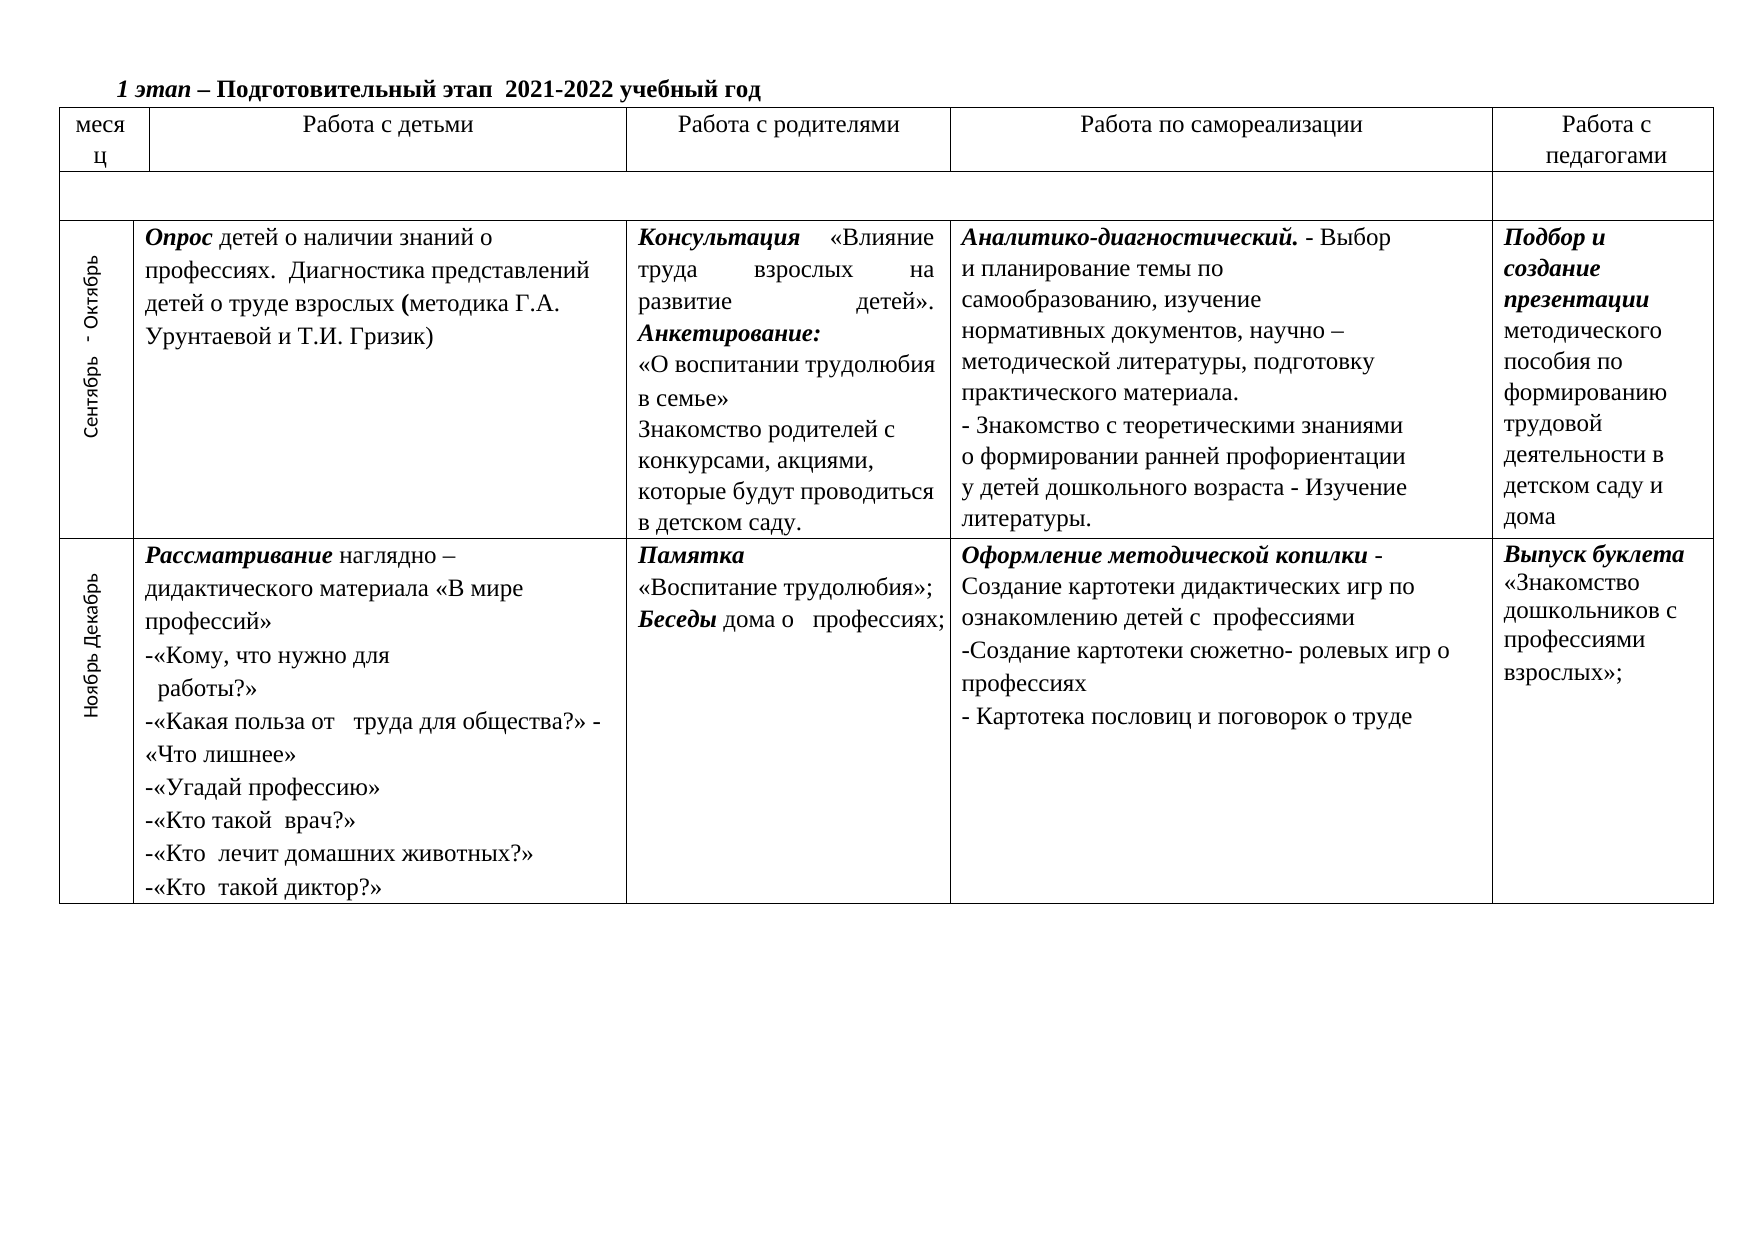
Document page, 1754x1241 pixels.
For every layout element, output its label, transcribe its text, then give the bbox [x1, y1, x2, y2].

table_header Работа по самореализации [951, 108, 1492, 171]
table_cell Выпуск буклета «Знакомство дошкольников с профессиями взрослых»; [1493, 539, 1713, 903]
table_cell [1493, 172, 1713, 220]
table_cell [60, 221, 133, 538]
table_header Работа с родителями [627, 108, 950, 171]
table_cell Рассматривание наглядно – дидактического материала «В мире профессий» -«Кому, что нужно для работы?» -«Какая польза от труда для общества?» - «Что лишнее» -«Угадай профессию» -«Кто такой врач?» -«Кто лечит домашних животных?» -«Кто такой диктор?» [134, 539, 626, 903]
table_header [133, 108, 149, 171]
table_cell [60, 172, 133, 220]
table_header Работа с детьми [150, 108, 626, 171]
table_cell Опрос детей о наличии знаний о профессиях. Диагностика представлений детей о труде взрослых (методика Г.А. Урунтаевой и Т.И. Гризик) [134, 221, 626, 538]
table_header меся ц [60, 108, 133, 171]
table_cell [60, 539, 133, 903]
table_cell Оформление методической копилки -Создание картотеки дидактических игр по ознакомлению детей с профессиями -Создание картотеки сюжетно- ролевых игр о профессиях - Картотека пословиц и поговорок о труде [951, 539, 1492, 903]
table_cell [133, 172, 1492, 220]
table_cell Подбор и создание презентации методического пособия по формированию трудовой деятельности в детском саду и дома [1493, 221, 1713, 538]
list этап – Подготовительный этап 2021-2022 учебный год [116, 74, 1404, 103]
table_header Работа с педагогами [1493, 108, 1713, 171]
table_cell Памятка «Воспитание трудолюбия»; Беседы дома о профессиях; [627, 539, 950, 903]
table_cell Консультация «Влияние труда взрослых на развитие детей». Анкетирование: «О воспитании трудолюбия в семье» Знакомство родителей с конкурсами, акциями, которые будут проводиться в детском саду. [627, 221, 950, 538]
table_cell Аналитико-диагностический. - Выбор и планирование темы по самообразованию, изучение нормативных документов, научно – методической литературы, подготовку практического материала. - Знакомство с теоретическими знаниями о формировании ранней профориентации у детей дошкольного возраста - Изучение литературы. [951, 221, 1492, 538]
